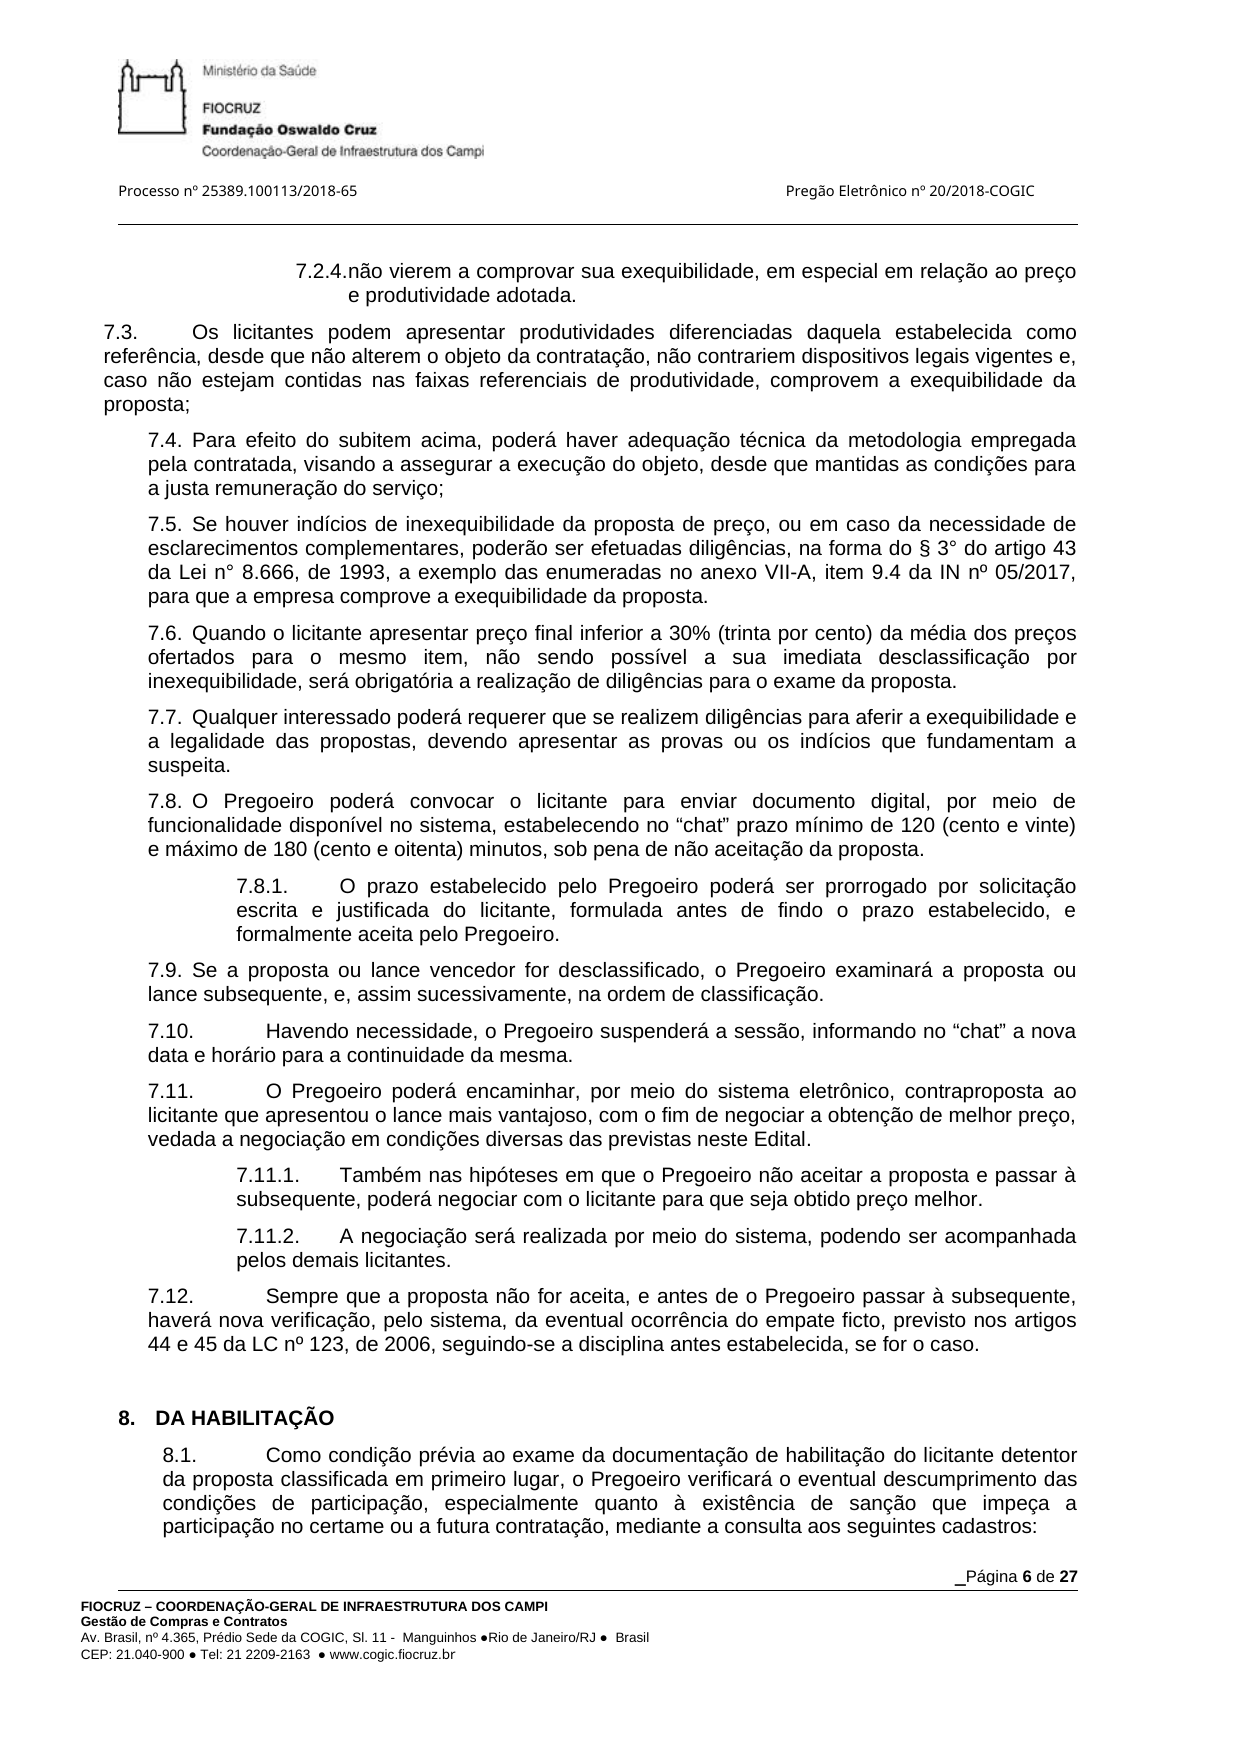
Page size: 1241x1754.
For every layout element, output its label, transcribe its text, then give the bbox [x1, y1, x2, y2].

list não vierem a comprovar sua exequibilidade, em especial em relação ao preço e produtividade adotada. [295, 259, 1078, 307]
list Quando o licitante apresentar preço final inferior a 30% (trinta por cento) da média dos preços ofertados para o mesmo item, não sendo possível a sua imediata desclassificação por inexequibilidade, será obrigatória a realização de diligências para o exame da proposta. [148, 621, 1078, 692]
list O Pregoeiro poderá convocar o licitante para enviar documento digital, por meio de funcionalidade disponível no sistema, estabelecendo no “chat” prazo mínimo de 120 (cento e vinte) e máximo de 180 (cento e oitenta) minutos, sob pena de não aceitação da proposta. [148, 789, 1078, 861]
list Havendo necessidade, o Pregoeiro suspenderá a sessão, informando no “chat” a nova data e horário para a continuidade da mesma. [148, 1018, 1078, 1066]
list Para efeito do subitem acima, poderá haver adequação técnica da metodologia empregada pela contratada, visando a assegurar a execução do objeto, desde que mantidas as condições para a justa remuneração do serviço; [148, 428, 1078, 500]
list DA HABILITAÇÃO [118, 1406, 1078, 1430]
list Sempre que a proposta não for aceita, e antes de o Pregoeiro passar à subsequente, haverá nova verificação, pelo sistema, da eventual ocorrência do empate ficto, previsto nos artigos 44 e 45 da LC nº 123, de 2006, seguindo-se a disciplina antes estabelecida, se for o caso. [148, 1284, 1078, 1356]
list Se houver indícios de inexequibilidade da proposta de preço, ou em caso da necessidade de esclarecimentos complementares, poderão ser efetuadas diligências, na forma do § 3° do artigo 43 da Lei n° 8.666, de 1993, a exemplo das enumeradas no anexo VII-A, item 9.4 da IN nº 05/2017, para que a empresa comprove a exequibilidade da proposta. [148, 512, 1078, 608]
list A negociação será realizada por meio do sistema, podendo ser acompanhada pelos demais licitantes. [236, 1224, 1078, 1272]
list Qualquer interessado poderá requerer que se realizem diligências para aferir a exequibilidade e a legalidade das propostas, devendo apresentar as provas ou os indícios que fundamentam a suspeita. [148, 705, 1078, 777]
list Os licitantes podem apresentar produtividades diferenciadas daquela estabelecida como referência, desde que não alterem o objeto da contratação, não contrariem dispositivos legais vigentes e, caso não estejam contidas nas faixas referenciais de produtividade, comprovem a exequibilidade da proposta; [103, 319, 1078, 415]
list Se a proposta ou lance vencedor for desclassificado, o Pregoeiro examinará a proposta ou lance subsequente, e, assim sucessivamente, na ordem de classificação. [148, 958, 1078, 1006]
list O prazo estabelecido pelo Pregoeiro poderá ser prorrogado por solicitação escrita e justificada do licitante, formulada antes de findo o prazo estabelecido, e formalmente aceita pelo Pregoeiro. [236, 874, 1078, 946]
picture [118, 59, 484, 159]
list O Pregoeiro poderá encaminhar, por meio do sistema eletrônico, contraproposta ao licitante que apresentou o lance mais vantajoso, com o fim de negociar a obtenção de melhor preço, vedada a negociação em condições diversas das previstas neste Edital. [148, 1079, 1078, 1151]
list Como condição prévia ao exame da documentação de habilitação do licitante detentor da proposta classificada em primeiro lugar, o Pregoeiro verificará o eventual descumprimento das condições de participação, especialmente quanto à existência de sanção que impeça a participação no certame ou a futura contratação, mediante a consulta aos seguintes cadastros: [162, 1442, 1078, 1538]
list Também nas hipóteses em que o Pregoeiro não aceitar a proposta e passar à subsequente, poderá negociar com o licitante para que seja obtido preço melhor. [236, 1163, 1078, 1211]
